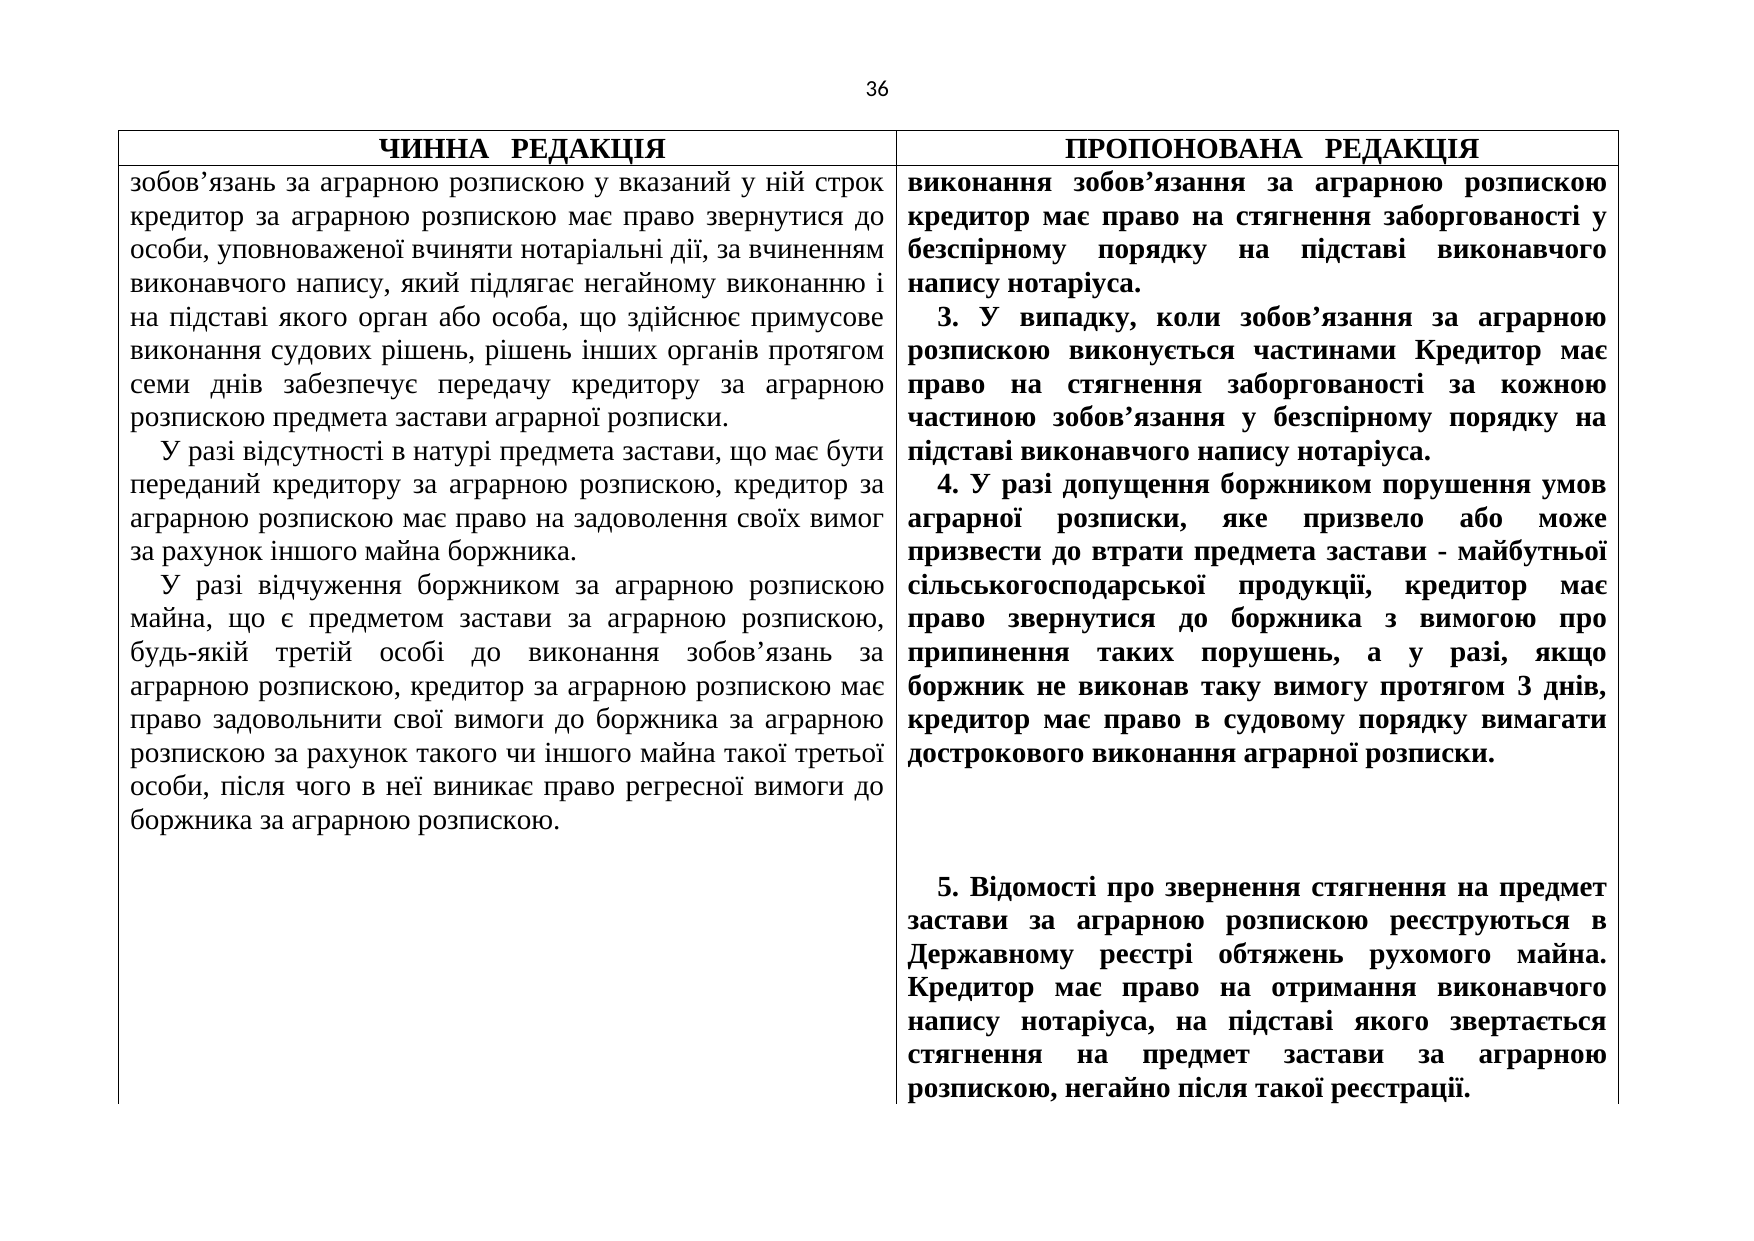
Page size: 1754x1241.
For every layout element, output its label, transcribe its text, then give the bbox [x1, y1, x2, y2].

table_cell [119, 166, 896, 1104]
table_header ЧИННА РЕДАКЦІЯ [119, 131, 896, 164]
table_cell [897, 166, 1618, 1104]
table_header ПРОПОНОВАНА РЕДАКЦІЯ [897, 131, 1618, 164]
